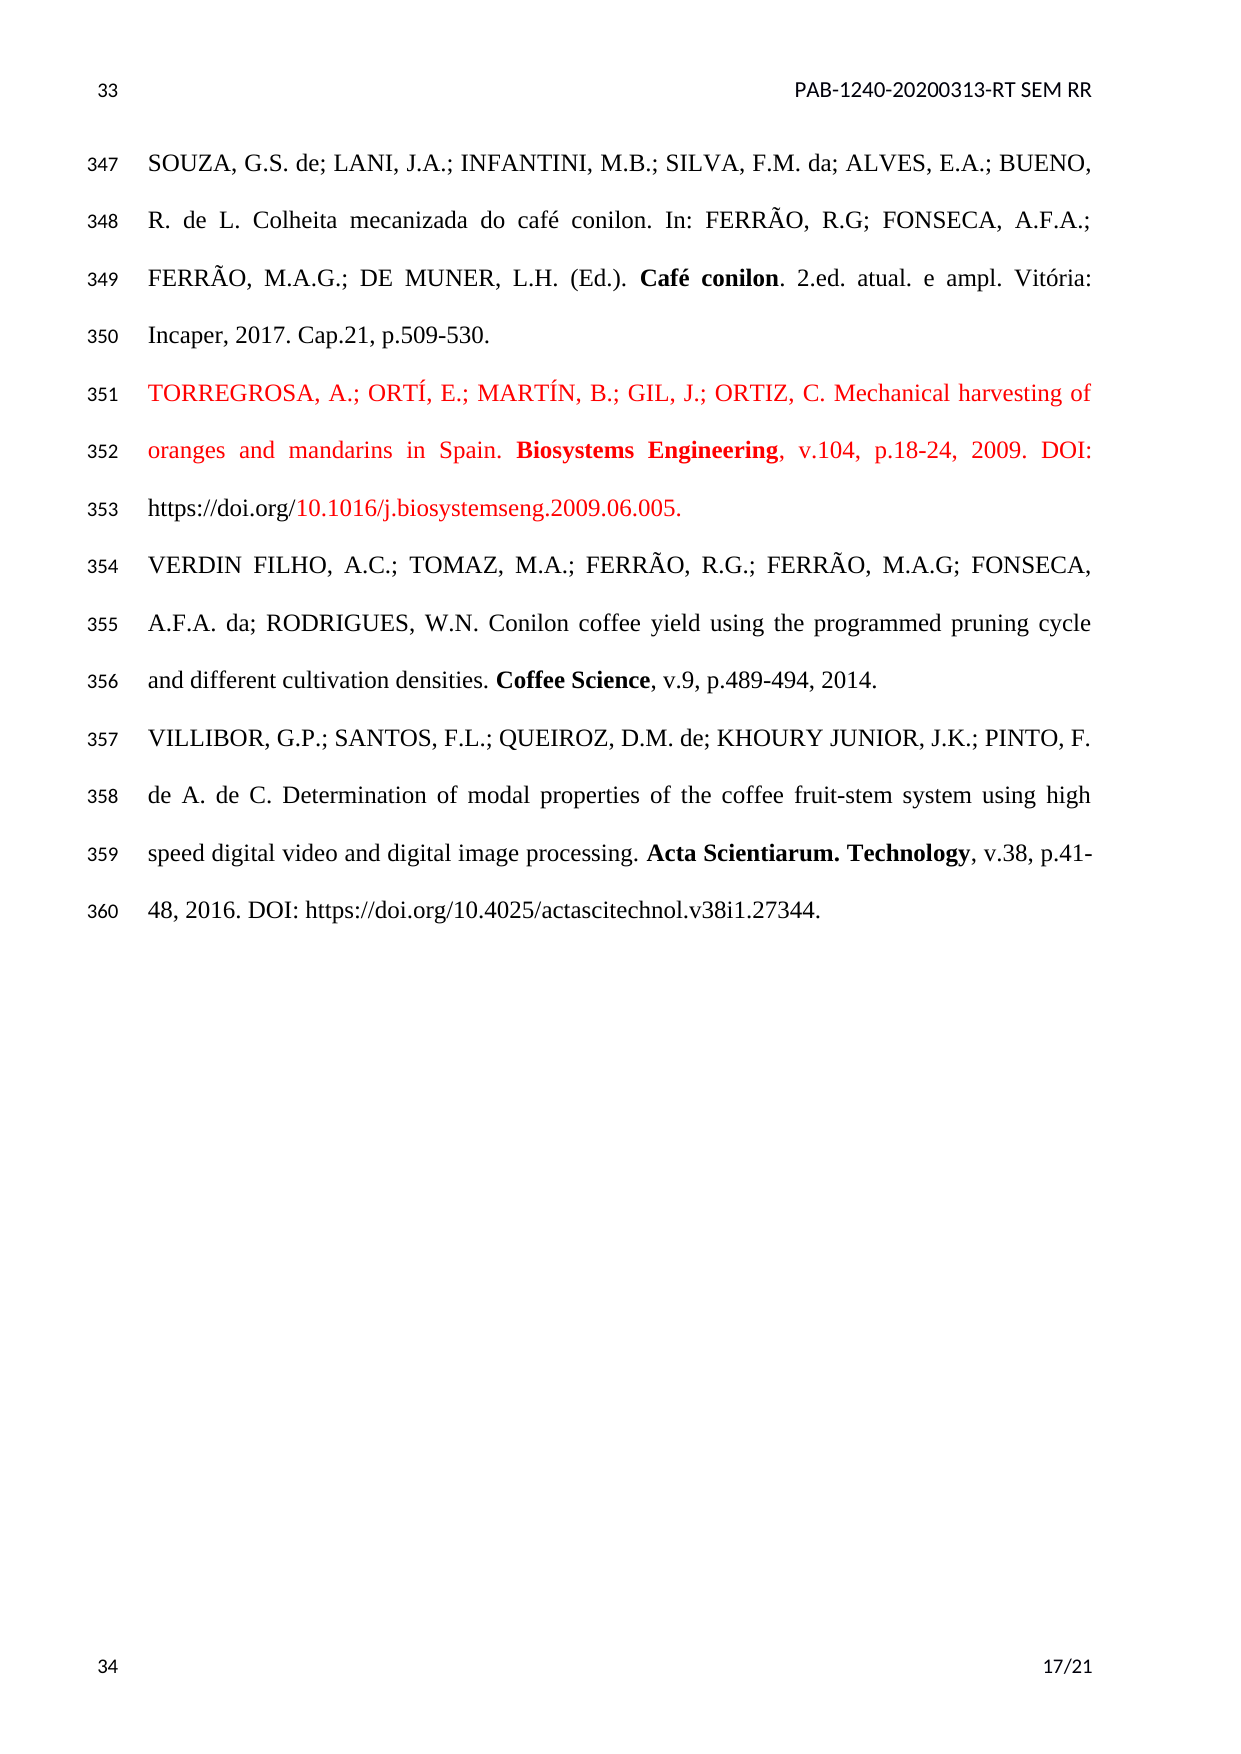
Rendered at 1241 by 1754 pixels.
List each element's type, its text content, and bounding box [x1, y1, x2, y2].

text SOUZA, G.S. de; LANI, J.A.; INFANTINI, M.B.; SILVA, F.M. da; ALVES, E.A.; BUENO, R. de L. Colheita mecanizada do café conilon. In: FERRÃO, R.G; FONSECA, A.F.A.; FERRÃO, M.A.G.; DE MUNER, L.H. (Ed.). Café conilon. 2.ed. atual. e ampl. Vitória: Incaper, 2017. Cap.21, p.509-530. [148, 148, 1092, 349]
text VILLIBOR, G.P.; SANTOS, F.L.; QUEIROZ, D.M. de; KHOURY JUNIOR, J.K.; PINTO, F. de A. de C. Determination of modal properties of the coffee fruit-stem system using high speed digital video and digital image processing. Acta Scientiarum. Technology, v.38, p.41-48, 2016. DOI: https://doi.org/10.4025/actascitechnol.v38i1.27344. [148, 723, 1092, 924]
text TORREGROSA, A.; ORTÍ, E.; MARTÍN, B.; GIL, J.; ORTIZ, C. Mechanical harvesting of oranges and mandarins in Spain. Biosystems Engineering, v.104, p.18-24, 2009. DOI: https://doi.org/10.1016/j.biosystemseng.2009.06.005. [148, 378, 1092, 521]
text VERDIN FILHO, A.C.; TOMAZ, M.A.; FERRÃO, R.G.; FERRÃO, M.A.G; FONSECA, A.F.A. da; RODRIGUES, W.N. Conilon coffee yield using the programmed pruning cycle and different cultivation densities. Coffee Science, v.9, p.489-494, 2014. [148, 550, 1092, 694]
